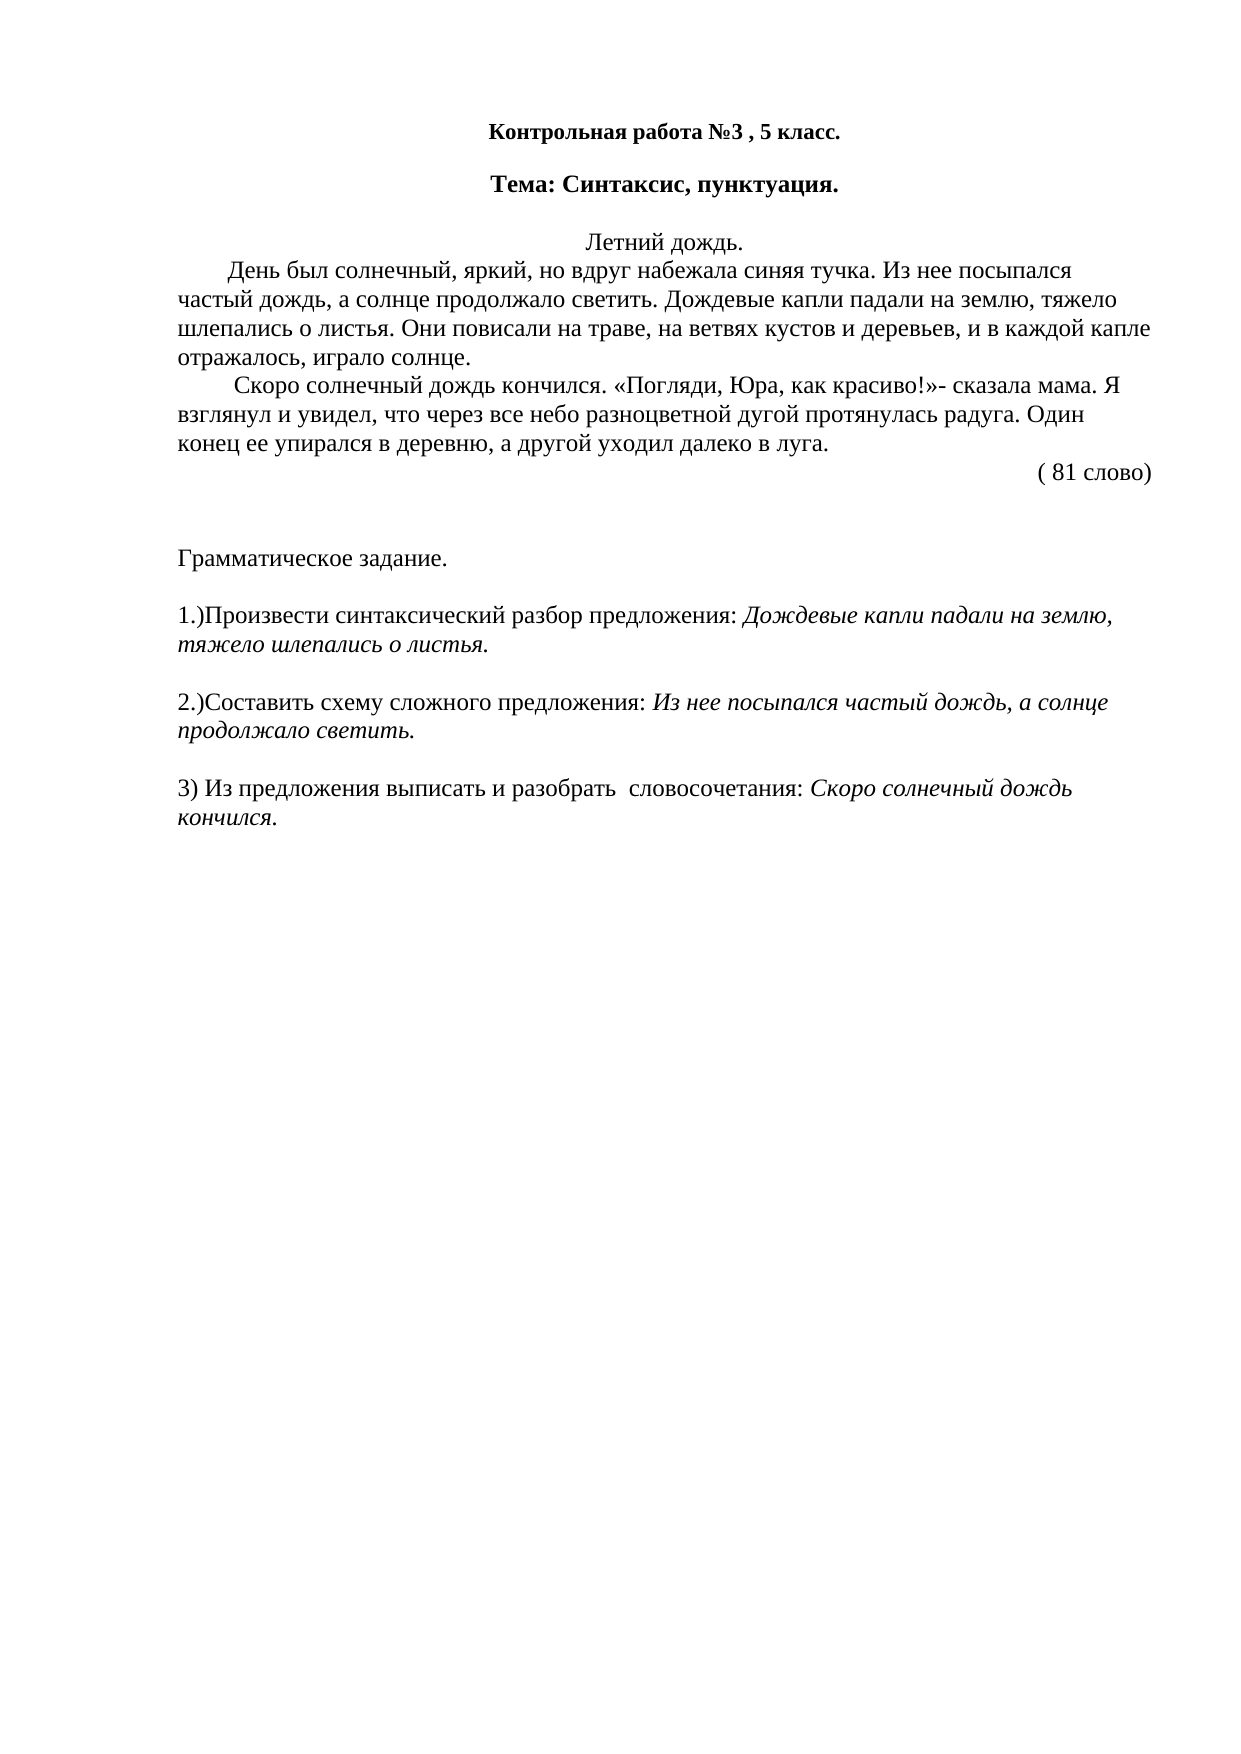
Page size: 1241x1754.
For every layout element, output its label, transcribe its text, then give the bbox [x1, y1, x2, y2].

text Контрольная работа №3 , 5 класс. [177, 118, 1152, 144]
text Грамматическое задание. [177, 543, 1152, 572]
text Тема: Синтаксис, пунктуация. [177, 169, 1152, 198]
text Летний дождь. [177, 227, 1152, 255]
text 1.)Произвести синтаксический разбор предложения: Дождевые капли падали на землю, тяжело шлепались о листья. [177, 600, 1152, 658]
text 3) Из предложения выписать и разобрать словосочетания: Скоро солнечный дождь кончился. [177, 773, 1152, 830]
text День был солнечный, яркий, но вдруг набежала синяя тучка. Из нее посыпался частый дождь, а солнце продолжало светить. Дождевые капли падали на землю, тяжело шлепались о листья. Они повисали на траве, на ветвях кустов и деревьев, и в каждой капле отражалось, играло солнце. [177, 255, 1152, 370]
text 2.)Составить схему сложного предложения: Из нее посыпался частый дождь, а солнце продолжало светить. [177, 687, 1152, 744]
text Скоро солнечный дождь кончился. «Погляди, Юра, как красиво!»- сказала мама. Я взглянул и увидел, что через все небо разноцветной дугой протянулась радуга. Один конец ее упирался в деревню, а другой уходил далеко в луга. [177, 370, 1152, 457]
text ( 81 слово) [177, 457, 1152, 485]
